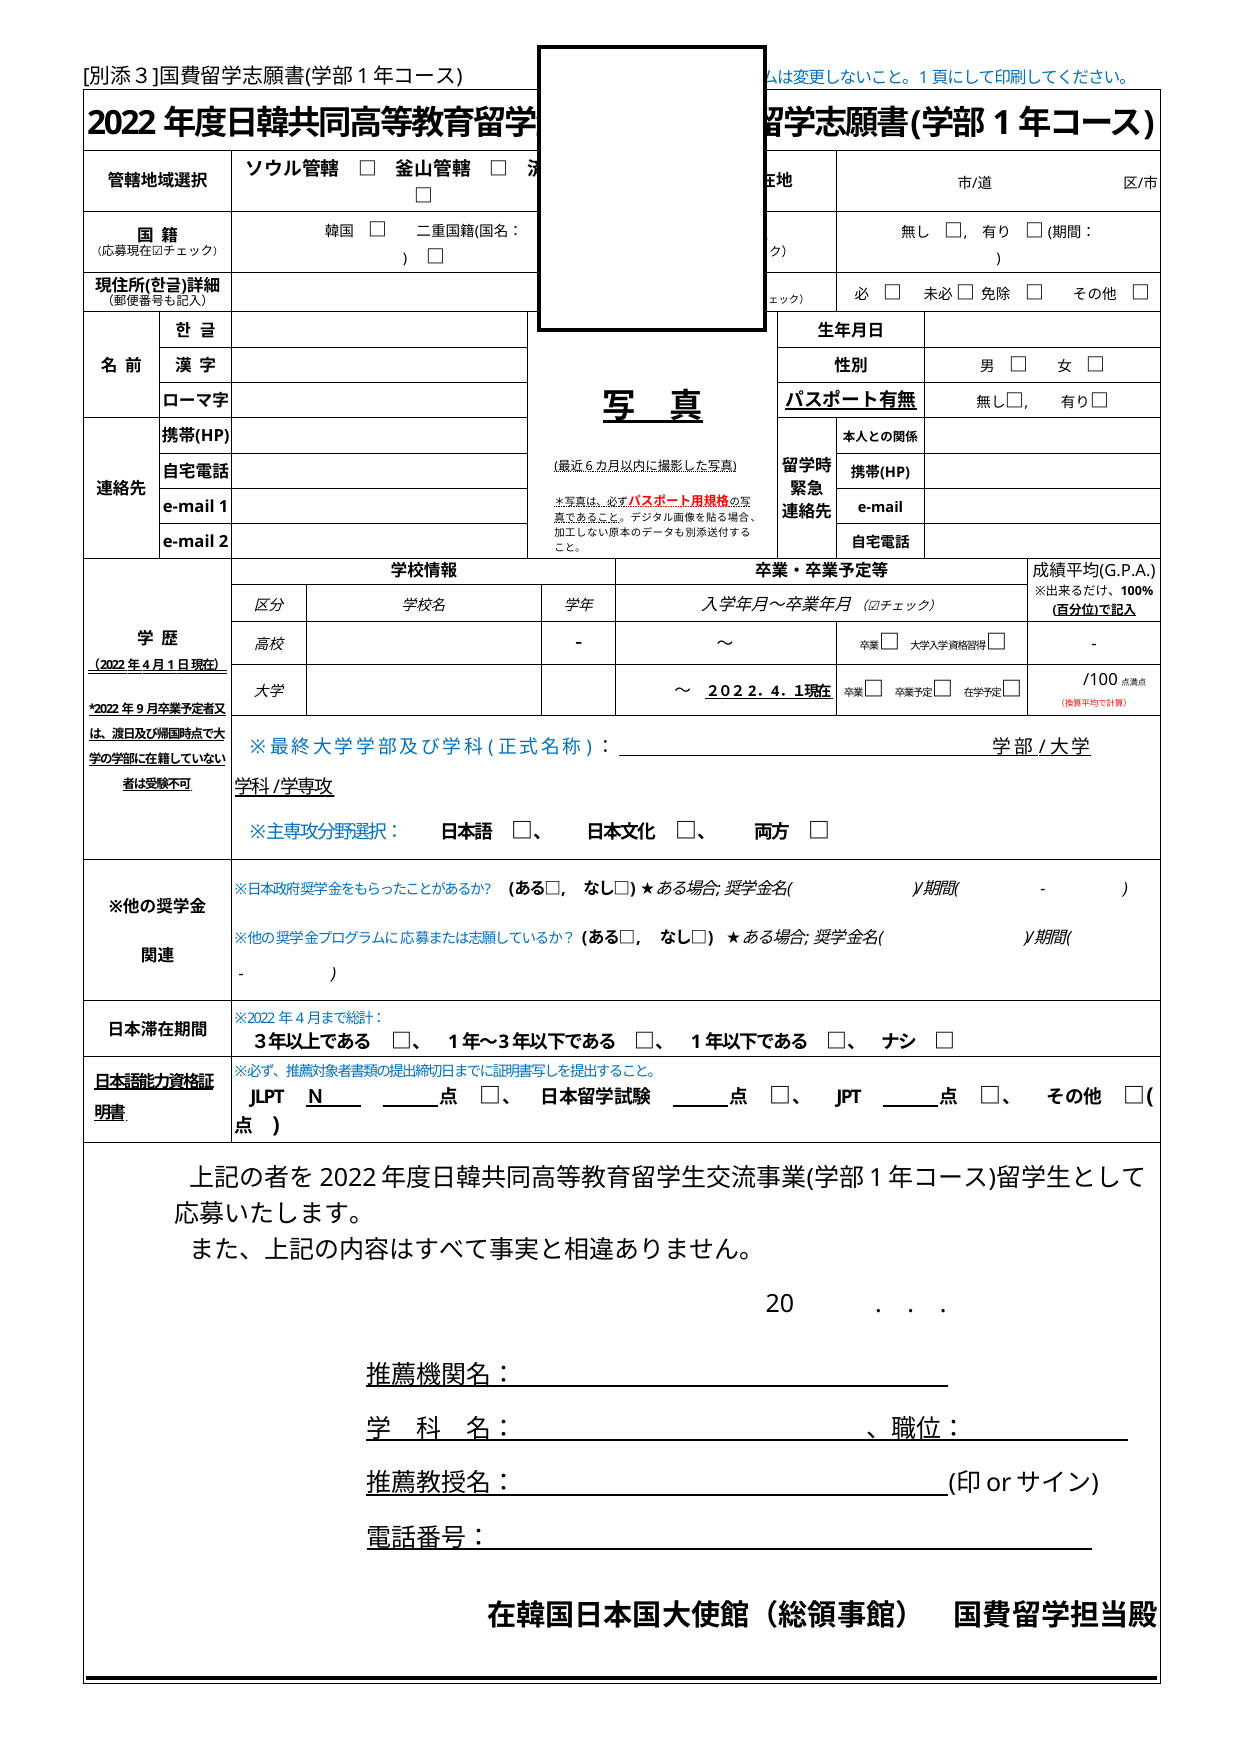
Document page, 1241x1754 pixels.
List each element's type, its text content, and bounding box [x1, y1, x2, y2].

table_cell /100点満点 （換算平均で計算） [1028, 665, 1160, 715]
table_cell 卒業□ 大学入学資格習得□ [837, 622, 1027, 664]
table_cell 〜 ２０２2．4．１現在 [616, 665, 836, 715]
table_cell [925, 489, 1160, 523]
table_cell 無し □, 有り □ (期間： ) [837, 212, 1160, 271]
table_cell 市/道 区/市 [837, 151, 1160, 211]
table_cell e-mail 2 [160, 524, 231, 558]
table_cell 生年月日 [778, 312, 924, 346]
table_cell 必 □ 未必 □ 免除 □ その他 □ [837, 273, 1160, 311]
table_cell パスポート有無 [778, 383, 924, 417]
table_cell 自宅電話 [160, 454, 231, 488]
table_cell [232, 489, 527, 523]
table_cell ※日本政府奨学金をもらったことがあるか? (ある□, なし□) ★ある場合; 奨学金名( )/期間( - ) ※他の奨学金プログラムに応募または志願しているか？ (ある□, なし□) ★ある場合; 奨学金名( )/期間( - ) [232, 860, 1160, 999]
table_cell e-mail [837, 489, 924, 523]
table_cell - [542, 622, 615, 664]
table_cell 現住所(한글)詳細 （郵便番号も記入） [84, 273, 231, 311]
table_cell [232, 312, 527, 346]
table_cell 学校名 [307, 585, 541, 621]
table_cell [232, 273, 537, 311]
table_cell [232, 348, 527, 382]
table_cell 卒業□ 卒業予定□ 在学予定□ [837, 665, 1027, 715]
table_cell 日本語能力資格証明書 [84, 1057, 231, 1141]
table_cell 学年 [542, 585, 615, 621]
table_cell [307, 622, 541, 664]
table_cell [925, 418, 1160, 452]
table_cell [232, 383, 527, 417]
table_cell ※最終大学学部及び学科(正式名称)： 学部/大学 学科 /学専攻 ※主専攻分野選択： 日本語 □、 日本文化 □、 両方 □ [232, 716, 1160, 859]
table_cell [528, 312, 777, 558]
table_cell 兵 役 （女性の場合その他に☑チェック） [767, 273, 836, 311]
table_cell 男 □ 女 □ [925, 348, 1160, 382]
table_cell 名 前 [84, 312, 159, 417]
table_cell [925, 454, 1160, 488]
table_cell 自宅電話 [837, 524, 924, 558]
table_cell 〜 [616, 622, 836, 664]
table_cell 卒業・卒業予定等 [616, 559, 1027, 583]
table_cell 한 글 [160, 312, 231, 346]
table_header 2022年度日韓共同高等教育留学生交流事業国費留学志願書(学部1年コース) [84, 90, 537, 150]
table_cell 日本滞在期間 [84, 1001, 231, 1056]
table_cell ソウル管轄 □ 釜山管轄 □ 済州管轄 □ [232, 151, 537, 211]
table_cell 携帯(HP) [160, 418, 231, 452]
table_cell [232, 454, 527, 488]
table_cell 無し□, 有り□ [925, 383, 1160, 417]
table_cell 推薦大学の所在地 [767, 151, 836, 211]
table_cell [925, 312, 1160, 346]
table_cell 携帯(HP) [837, 454, 924, 488]
table_cell 留学時緊急 連絡先 [778, 418, 836, 558]
table_cell 高校 [232, 622, 306, 664]
table_cell 連絡先 [84, 418, 159, 558]
table_cell 学校情報 [232, 559, 615, 583]
table_cell [232, 418, 527, 452]
table_cell [307, 665, 541, 715]
table_cell ※必ず、推薦対象者書類の提出締切日までに証明書写しを提出すること。 JLPT Ｎ 点 □、 日本留学試験 点 □、 JPT 点 □、 その他 □( 点 ) [232, 1057, 1160, 1141]
table_cell ※2022年4月まで総計： ３年以上である □、 1年～3年以下である □、 1年以下である □、 ナシ □ [232, 1001, 1160, 1056]
table_cell [542, 665, 615, 715]
table_cell [232, 524, 527, 558]
table_cell 大学 [232, 665, 306, 715]
table_cell 管轄地域選択 [84, 151, 231, 211]
table_cell 韓国 □ 二重国籍(国名： ) □ [232, 212, 537, 271]
table_header 2022年度日韓共同高等教育留学生交流事業国費留学志願書(学部1年コース) [767, 90, 1160, 150]
table_cell e-mail 1 [160, 489, 231, 523]
table_cell 学 歴 （2022年4月1日 現在） *2022年9月卒業予定者又は、渡日及び帰国時点で大学の学部に在 籍していない者は受験不可 [84, 559, 231, 859]
table_cell 入学年月〜卒業年月 （☑チェック） [616, 585, 1027, 621]
table_cell [925, 524, 1160, 558]
table_cell - [1028, 622, 1160, 664]
table_cell 上記の者を2022年度日韓共同高等教育留学生交流事業(学部1年コース)留学生として応募いたします。 また、上記の内容はすべて事実と相違ありません。 20 . . . 推薦機関名： 学 科 名： 、職位： 推薦教授名： (印orサイン) 電話番号： 在韓国日本国大使館（総領事館） 国費留学担当殿 [84, 1143, 1160, 1683]
table_cell 区分 [232, 585, 306, 621]
table_cell ※他の奨学金 関連 [84, 860, 231, 999]
table_cell ローマ字 [160, 383, 231, 417]
table_cell 本人との関係 [837, 418, 924, 452]
table_cell 成績平均(G.P.A.) ※出来るだけ、100%(百分位)で記入 [1028, 559, 1160, 621]
table_cell 国 籍 （応募現在☑チェック） [84, 212, 231, 271]
table_cell 漢 字 [160, 348, 231, 382]
table_cell 性別 [778, 348, 924, 382]
table_cell 日本の査証 （応募現在☑チェック） [767, 212, 836, 271]
